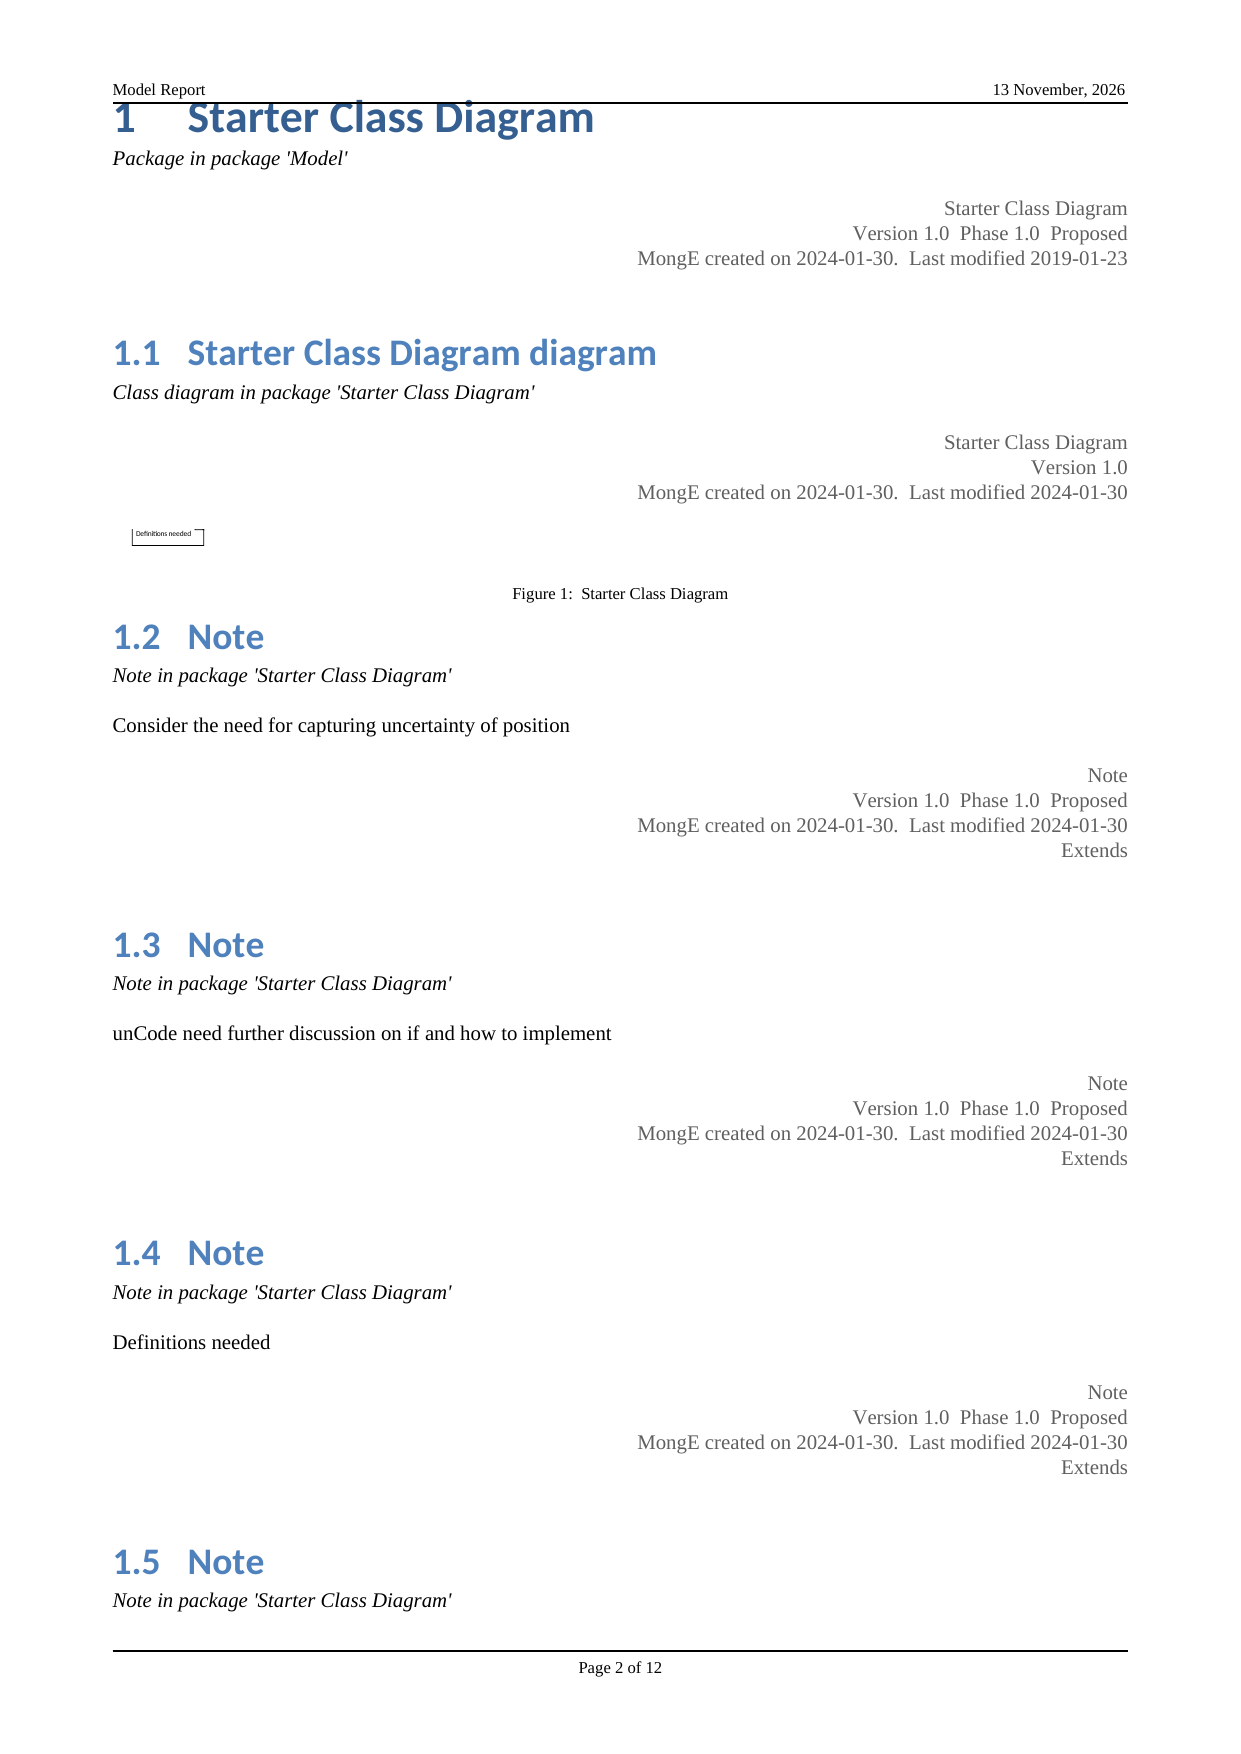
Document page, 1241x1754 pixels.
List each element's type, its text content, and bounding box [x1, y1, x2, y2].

subtitle Note [112, 937, 1128, 962]
text Extends [112, 1146, 1128, 1171]
text Note in package 'Starter Class Diagram' [112, 971, 1128, 996]
subtitle Starter Class Diagram [504, 112, 1128, 137]
subtitle Starter Class Diagram [112, 112, 502, 137]
text Note [112, 1071, 1128, 1096]
text MongE created on 2024-01-30. Last modified 2024-01-30 [112, 479, 1128, 504]
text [112, 1429, 1128, 1454]
text Package in package 'Model' [112, 146, 1128, 171]
text Note in package 'Starter Class Diagram' [112, 662, 1128, 687]
text Consider the need for capturing uncertainty of position [112, 712, 1128, 737]
text Version 1.0 Phase 1.0 Proposed [112, 221, 1128, 246]
text Version 1.0 Phase 1.0 Proposed [112, 1096, 1128, 1121]
text Starter Class Diagram [112, 429, 1128, 454]
text MongE created on 2024-01-30. Last modified 2024-01-30 [112, 812, 1128, 837]
text Starter Class Diagram [112, 196, 1128, 221]
text Note [112, 762, 1128, 787]
text unCode need further discussion on if and how to implement [112, 1021, 1128, 1046]
text Extends [112, 1454, 1128, 1479]
text MongE created on 2024-01-30. Last modified 2019-01-23 [112, 246, 1128, 271]
subtitle Note [112, 629, 1128, 654]
text Note [112, 1379, 1128, 1404]
subtitle Starter Class Diagram diagram [112, 346, 1128, 371]
text Definitions needed [112, 1329, 1128, 1354]
subtitle Note [112, 1246, 1128, 1271]
subtitle Note [112, 1554, 1128, 1579]
text MongE created on 2024-01-30. Last modified 2024-01-30 [112, 1121, 1128, 1146]
text Version 1.0 [112, 454, 1128, 479]
text Version 1.0 Phase 1.0 Proposed [112, 787, 1128, 812]
text Version 1.0 Phase 1.0 Proposed [112, 1404, 1128, 1429]
text Note in package 'Starter Class Diagram' [112, 1279, 1128, 1304]
text Starter Class Diagram [112, 579, 1128, 604]
text Extends [112, 837, 1128, 862]
text Class diagram in package 'Starter Class Diagram' [112, 379, 1128, 404]
text Note in package 'Starter Class Diagram' [112, 1587, 1128, 1612]
